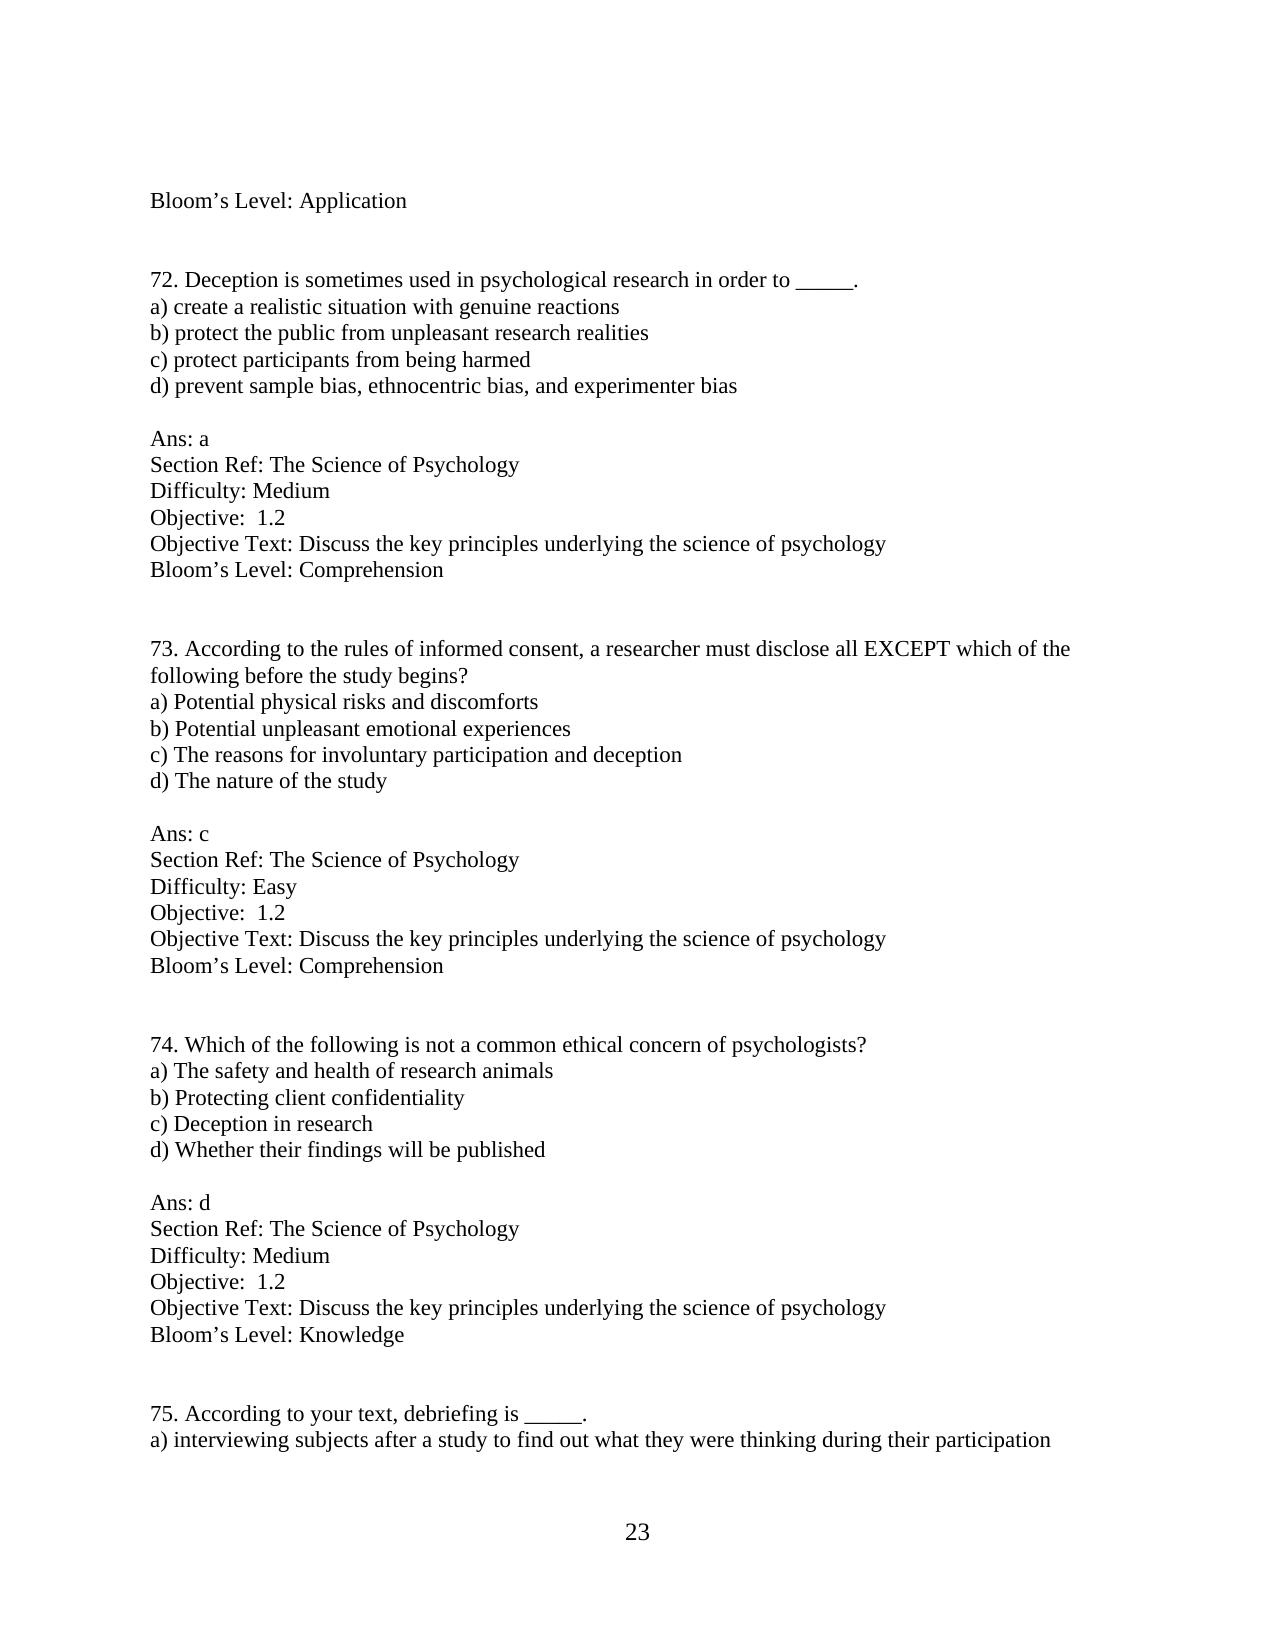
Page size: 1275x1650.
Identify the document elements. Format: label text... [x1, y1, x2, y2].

text d) The nature of the study [150, 767, 1125, 794]
text Bloom’s Level: Comprehension [150, 556, 1125, 583]
text Difficulty: Medium [150, 1242, 1125, 1268]
text Section Ref: The Science of Psychology [150, 451, 1125, 477]
text Objective Text: Discuss the key principles underlying the science of psychology [150, 530, 1125, 556]
text Objective: 1.2 [150, 504, 1125, 530]
text Objective: 1.2 [150, 899, 1125, 925]
text Ans: c [150, 820, 1125, 846]
text Bloom’s Level: Knowledge [150, 1321, 1125, 1347]
text c) Deception in research [150, 1110, 1125, 1136]
text Section Ref: The Science of Psychology [150, 846, 1125, 873]
text Section Ref: The Science of Psychology [150, 1215, 1125, 1242]
text b) protect the public from unpleasant research realities [150, 319, 1125, 346]
text d) prevent sample bias, ethnocentric bias, and experimenter bias [150, 372, 1125, 398]
text Difficulty: Easy [150, 873, 1125, 899]
text b) Potential unpleasant emotional experiences [150, 714, 1125, 741]
text a) The safety and health of research animals [150, 1057, 1125, 1083]
text Difficulty: Medium [150, 477, 1125, 504]
text Ans: d [150, 1189, 1125, 1215]
text d) Whether their findings will be published [150, 1136, 1125, 1163]
text a) create a realistic situation with genuine reactions [150, 293, 1125, 319]
text 73. According to the rules of informed consent, a researcher must disclose all EXCEPT which of the following before the study begins? [150, 636, 1125, 688]
text 74. Which of the following is not a common ethical concern of psychologists? [150, 1031, 1125, 1057]
text Ans: a [150, 425, 1125, 451]
text a) Potential physical risks and discomforts [150, 688, 1125, 714]
text Bloom’s Level: Comprehension [150, 952, 1125, 978]
text a) interviewing subjects after a study to find out what they were thinking during their participation [150, 1426, 1125, 1452]
text c) The reasons for involuntary participation and deception [150, 741, 1125, 767]
text c) protect participants from being harmed [150, 346, 1125, 372]
text 75. According to your text, debriefing is _____. [150, 1400, 1125, 1426]
text Objective: 1.2 [150, 1268, 1125, 1294]
text 72. Deception is sometimes used in psychological research in order to _____. [150, 267, 1125, 293]
text Objective Text: Discuss the key principles underlying the science of psychology [150, 925, 1125, 952]
text Objective Text: Discuss the key principles underlying the science of psychology [150, 1294, 1125, 1321]
text b) Protecting client confidentiality [150, 1083, 1125, 1110]
text Bloom’s Level: Application [150, 187, 1125, 214]
